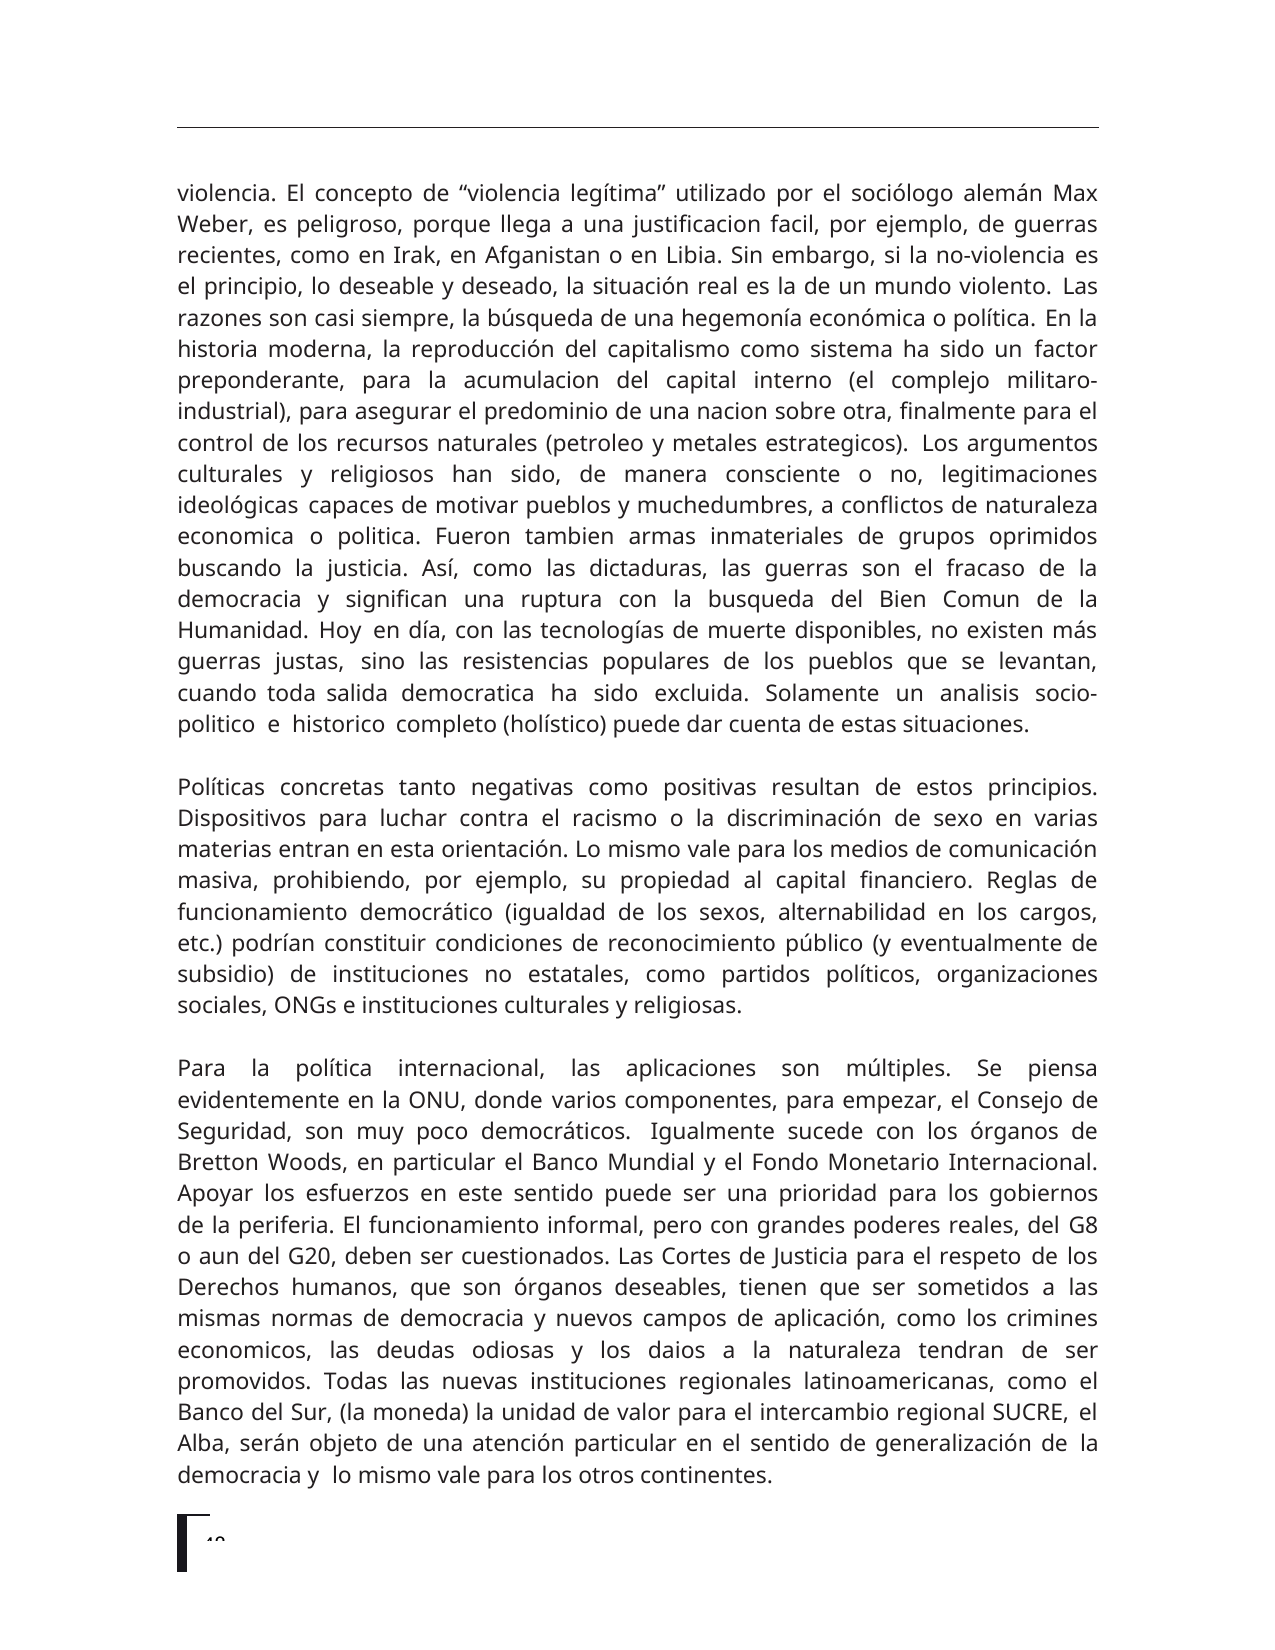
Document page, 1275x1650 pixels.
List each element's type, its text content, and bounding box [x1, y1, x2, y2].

text Políticas concretas tanto negativas como positivas resultan de estos principios. Dispositivos para luchar contra el racismo o la discriminación de sexo en varias materias entran en esta orientación. Lo mismo vale para los medios de comunicación masiva, prohibiendo, por ejemplo, su propiedad al capital financiero. Reglas de funcionamiento democrático (igualdad de los sexos, alternabilidad en los cargos, etc.) podrían constituir condiciones de reconocimiento público (y eventualmente de subsidio) de instituciones no estatales, como partidos políticos, organizaciones sociales, ONGs e instituciones culturales y religiosas. [177, 771, 1098, 1021]
text violencia. El concepto de “violencia legítima” utilizado por el sociólogo alemán Max Weber, es peligroso, porque llega a una justificacion facil, por ejemplo, de guerras recientes, como en Irak, en Afganistan o en Libia. Sin embargo, si la no-violencia es el principio, lo deseable y deseado, la situación real es la de un mundo violento. Las razones son casi siempre, la búsqueda de una hegemonía económica o política. En la historia moderna, la reproducción del capitalismo como sistema ha sido un factor preponderante, para la acumulacion del capital interno (el complejo militaro- industrial), para asegurar el predominio de una nacion sobre otra, finalmente para el control de los recursos naturales (petroleo y metales estrategicos). Los argumentos culturales y religiosos han sido, de manera consciente o no, legitimaciones ideológicas capaces de motivar pueblos y muchedumbres, a conflictos de naturaleza economica o politica. Fueron tambien armas inmateriales de grupos oprimidos buscando la justicia. Así, como las dictaduras, las guerras son el fracaso de la democracia y significan una ruptura con la busqueda del Bien Comun de la Humanidad. Hoy en día, con las tecnologías de muerte disponibles, no existen más guerras justas, sino las resistencias populares de los pueblos que se levantan, cuando toda salida democratica ha sido excluida. Solamente un analisis socio-politico e historico completo (holístico) puede dar cuenta de estas situaciones. [177, 177, 1098, 739]
text Para la política internacional, las aplicaciones son múltiples. Se piensa evidentemente en la ONU, donde varios componentes, para empezar, el Consejo de Seguridad, son muy poco democráticos. Igualmente sucede con los órganos de Bretton Woods, en particular el Banco Mundial y el Fondo Monetario Internacional. Apoyar los esfuerzos en este sentido puede ser una prioridad para los gobiernos de la periferia. El funcionamiento informal, pero con grandes poderes reales, del G8 o aun del G20, deben ser cuestionados. Las Cortes de Justicia para el respeto de los Derechos humanos, que son órganos deseables, tienen que ser sometidos a las mismas normas de democracia y nuevos campos de aplicación, como los crimines economicos, las deudas odiosas y los daios a la naturaleza tendran de ser promovidos. Todas las nuevas instituciones regionales latinoamericanas, como el Banco del Sur, (la moneda) la unidad de valor para el intercambio regional SUCRE, el Alba, serán objeto de una atención particular en el sentido de generalización de la democracia y lo mismo vale para los otros continentes. [177, 1052, 1098, 1490]
